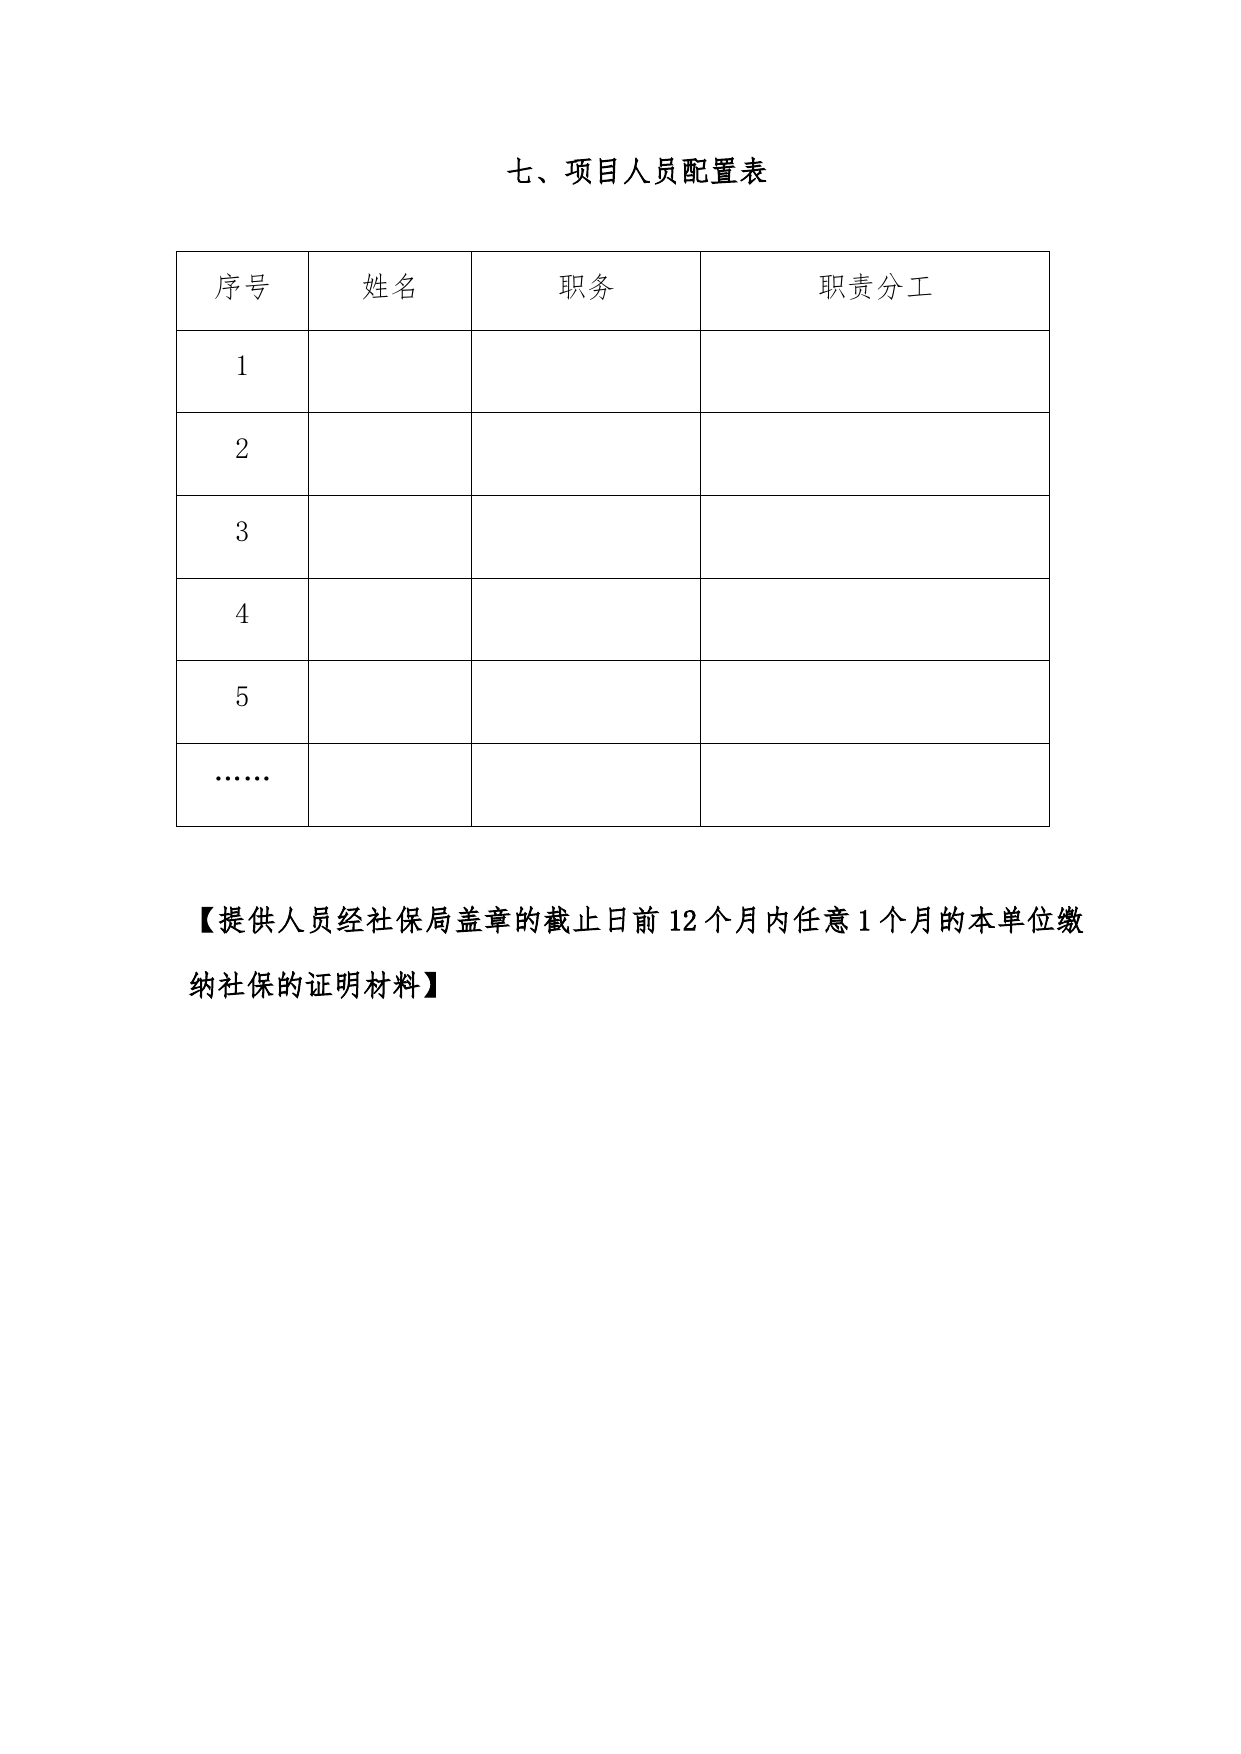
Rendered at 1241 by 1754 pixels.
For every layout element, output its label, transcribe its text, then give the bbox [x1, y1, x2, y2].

table_cell …… [177, 744, 308, 826]
text 【提供人员经社保局盖章的截止日前12个月内任意1个月的本单位缴纳社保的证明材料】 [187, 885, 1085, 1015]
table_cell [309, 661, 471, 743]
table_cell [701, 661, 1049, 743]
table_cell [472, 331, 700, 412]
table_header 职责分工 [701, 252, 1049, 329]
table_cell [309, 331, 471, 412]
table_cell [701, 744, 1049, 826]
table_cell [309, 579, 471, 660]
table_cell [472, 744, 700, 826]
table_cell [472, 496, 700, 578]
table_cell [701, 413, 1049, 495]
text 七、项目人员配置表 [187, 136, 1085, 201]
table_cell 1 [177, 331, 308, 412]
table_header 姓名 [309, 252, 471, 329]
table_cell [309, 413, 471, 495]
table_header 序号 [177, 252, 308, 329]
table_cell [472, 413, 700, 495]
table_cell [701, 579, 1049, 660]
table_cell [472, 579, 700, 660]
table_cell [309, 496, 471, 578]
table_cell 4 [177, 579, 308, 660]
table_cell [472, 661, 700, 743]
table_cell 3 [177, 496, 308, 578]
table_cell 2 [177, 413, 308, 495]
table_cell [701, 496, 1049, 578]
table_header 职务 [472, 252, 700, 329]
table_cell [701, 331, 1049, 412]
table_cell 5 [177, 661, 308, 743]
table_cell [309, 744, 471, 826]
